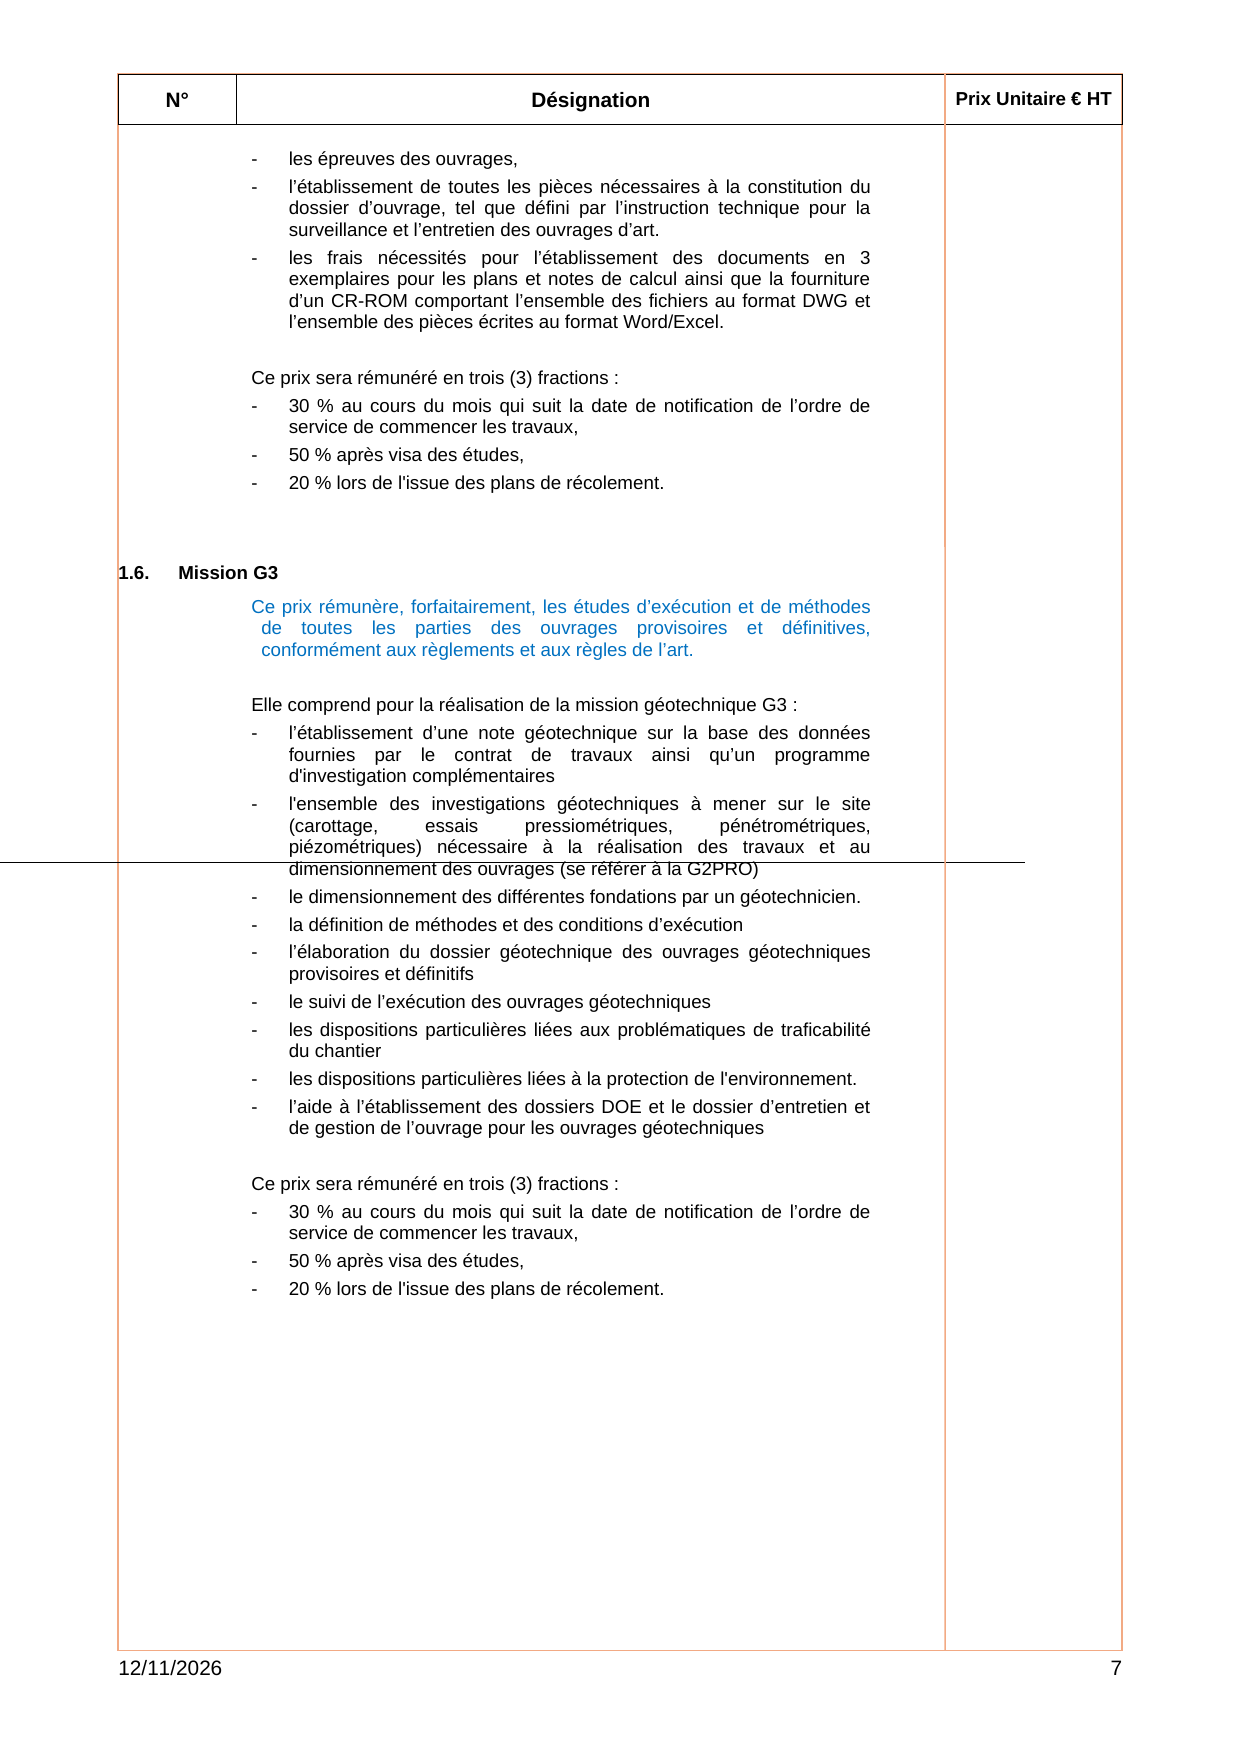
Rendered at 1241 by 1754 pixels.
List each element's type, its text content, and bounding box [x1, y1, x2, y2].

list 50 % après visa des études, [251, 1250, 871, 1271]
list l’aide à l’établissement des dossiers DOE et le dossier d’entretien et de gestion de l’ouvrage pour les ouvrages géotechniques [251, 1096, 871, 1139]
list l'ensemble des investigations géotechniques à mener sur le site (carottage, essais pressiométriques, pénétrométriques, piézométriques) nécessaire à la réalisation des travaux et au dimensionnement des ouvrages (se référer à la G2PRO) [251, 793, 871, 879]
list les frais nécessités pour l’établissement des documents en 3 exemplaires pour les plans et notes de calcul ainsi que la fourniture d’un CR-ROM comportant l’ensemble des fichiers au format DWG et l’ensemble des pièces écrites au format Word/Excel. [251, 246, 871, 333]
list les épreuves des ouvrages, [251, 148, 871, 169]
list l’établissement d’une note géotechnique sur la base des données fournies par le contrat de travaux ainsi qu’un programme d'investigation complémentaires [251, 722, 871, 787]
text Ce prix rémunère, forfaitairement, les études d’exécution et de méthodes de toutes les parties des ouvrages provisoires et définitives, conformément aux règlements et aux règles de l’art. [251, 596, 871, 660]
list 30 % au cours du mois qui suit la date de notification de l’ordre de service de commencer les travaux, [251, 1201, 871, 1244]
subtitle Mission G3 [118, 561, 1122, 583]
text Ce prix sera rémunéré en trois (3) fractions : [251, 1173, 871, 1194]
text Ce prix sera rémunéré en trois (3) fractions : [251, 367, 871, 388]
list le dimensionnement des différentes fondations par un géotechnicien. [251, 886, 871, 907]
list la définition de méthodes et des conditions d’exécution [251, 913, 871, 935]
list l’établissement de toutes les pièces nécessaires à la constitution du dossier d’ouvrage, tel que défini par l’instruction technique pour la surveillance et l’entretien des ouvrages d’art. [251, 176, 871, 240]
list 50 % après visa des études, [251, 444, 871, 466]
list l’élaboration du dossier géotechnique des ouvrages géotechniques provisoires et définitifs [251, 941, 871, 984]
text Elle comprend pour la réalisation de la mission géotechnique G3 : [251, 694, 871, 716]
list 20 % lors de l'issue des plans de récolement. [251, 472, 871, 493]
list les dispositions particulières liées aux problématiques de traficabilité du chantier [251, 1018, 871, 1061]
list 20 % lors de l'issue des plans de récolement. [251, 1278, 871, 1299]
list 30 % au cours du mois qui suit la date de notification de l’ordre de service de commencer les travaux, [251, 394, 871, 438]
list les dispositions particulières liées à la protection de l'environnement. [251, 1068, 871, 1089]
list le suivi de l’exécution des ouvrages géotechniques [251, 991, 871, 1012]
